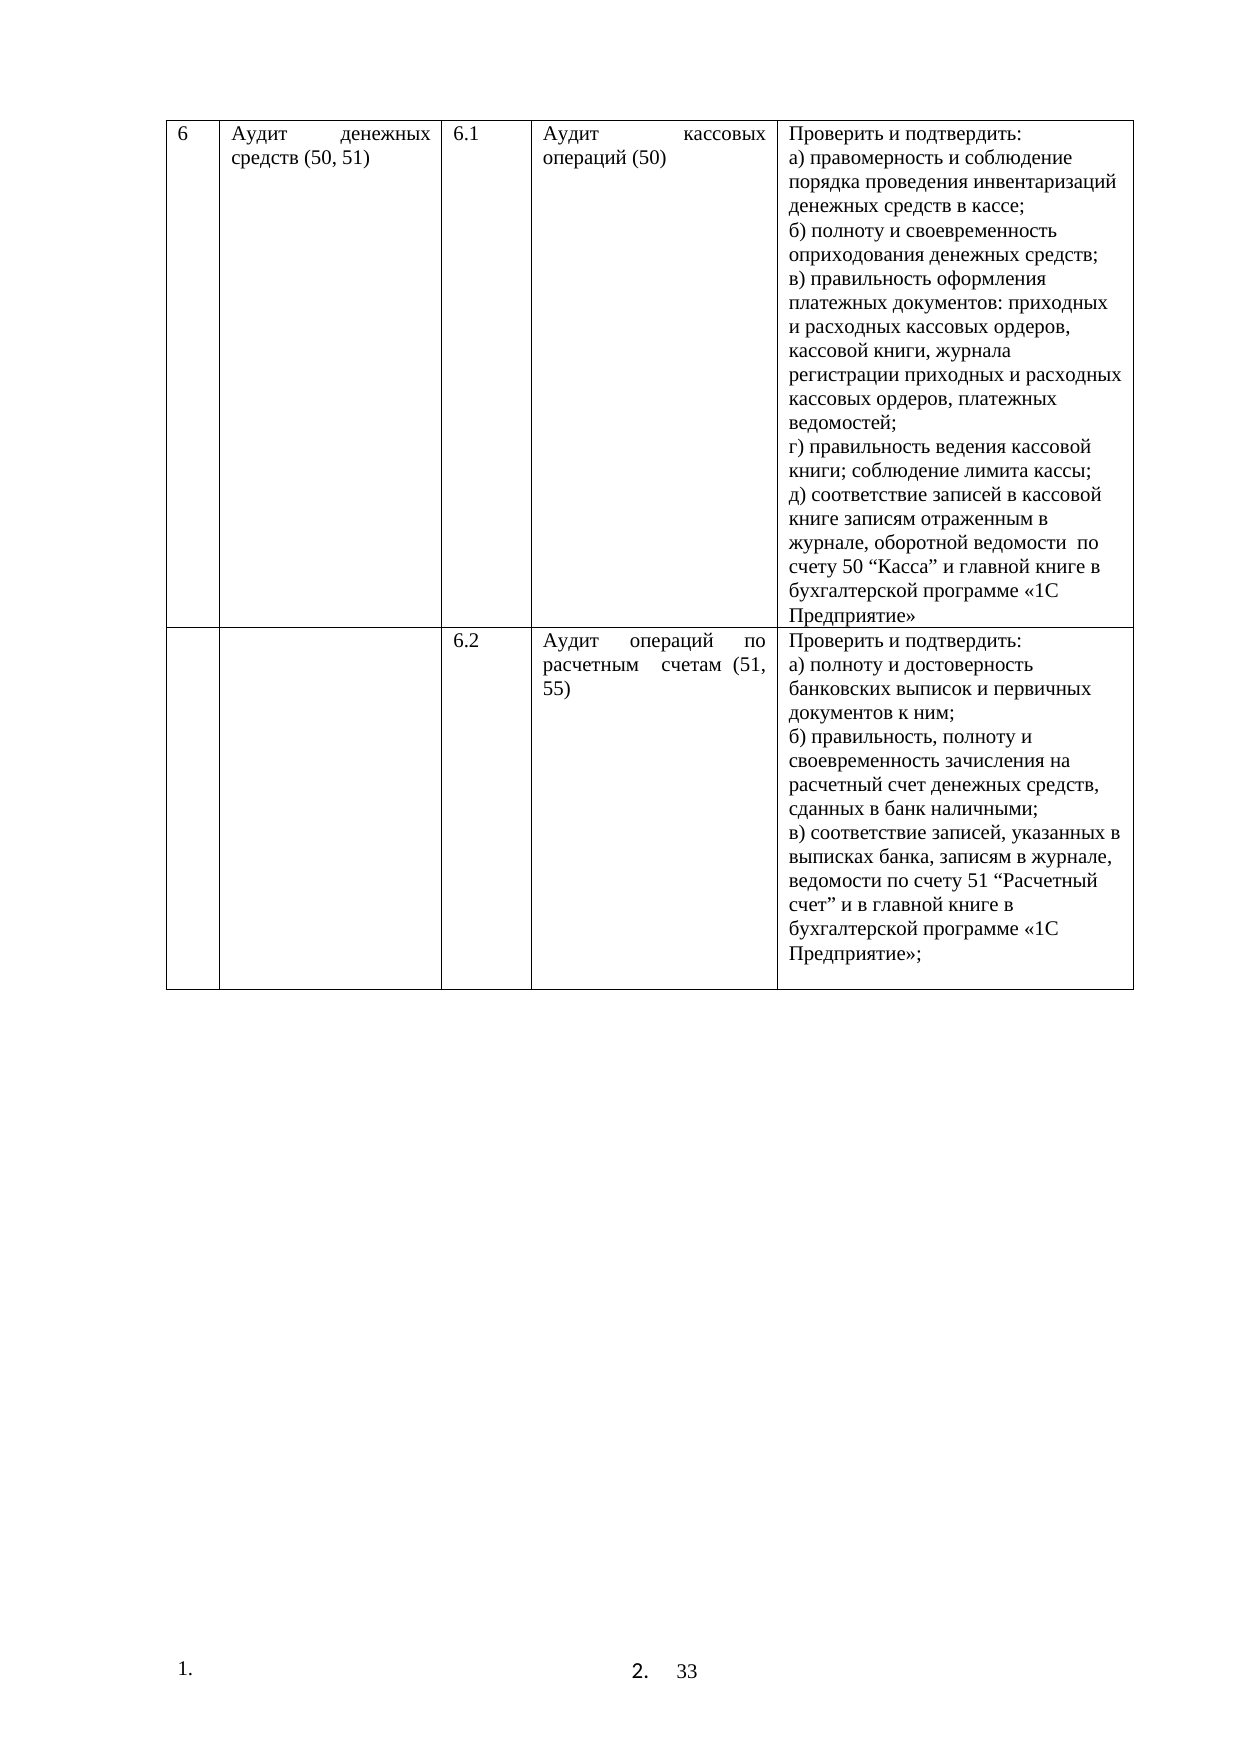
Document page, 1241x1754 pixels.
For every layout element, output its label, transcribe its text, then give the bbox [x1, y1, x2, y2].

table_cell 6.2 [442, 628, 531, 988]
table_header Аудит кассовых операций (50) [532, 121, 777, 627]
table_cell Проверить и подтвердить: а) полноту и достоверность банковских выписок и первичных документов к ним; б) правильность, полноту и своевременность зачисления на расчетный счет денежных средств, сданных в банк наличными; в) соответствие записей, указанных в выписках банка, записям в журнале, ведомости по счету 51 “Расчетный счет” и в главной книге в бухгалтерской программе «1С Предприятие»; [778, 628, 1133, 988]
table_header Аудит денежных средств (50, 51) [220, 121, 441, 627]
table_cell Аудит операций по расчетным счетам (51, 55) [532, 628, 777, 988]
table_header Проверить и подтвердить: а) правомерность и соблюдение порядка проведения инвентаризаций денежных средств в кассе; б) полноту и своевременность оприходования денежных средств; в) правильность оформления платежных документов: приходных и расходных кассовых ордеров, кассовой книги, журнала регистрации приходных и расходных кассовых ордеров, платежных ведомостей; г) правильность ведения кассовой книги; соблюдение лимита кассы; д) соответствие записей в кассовой книге записям отраженным в журнале, оборотной ведомости по счету 50 “Касса” и главной книге в бухгалтерской программе «1С Предприятие» [778, 121, 1133, 627]
table_header 6 [167, 121, 219, 627]
table_header 6.1 [442, 121, 531, 627]
table_cell [167, 628, 219, 988]
table_cell [220, 628, 441, 988]
